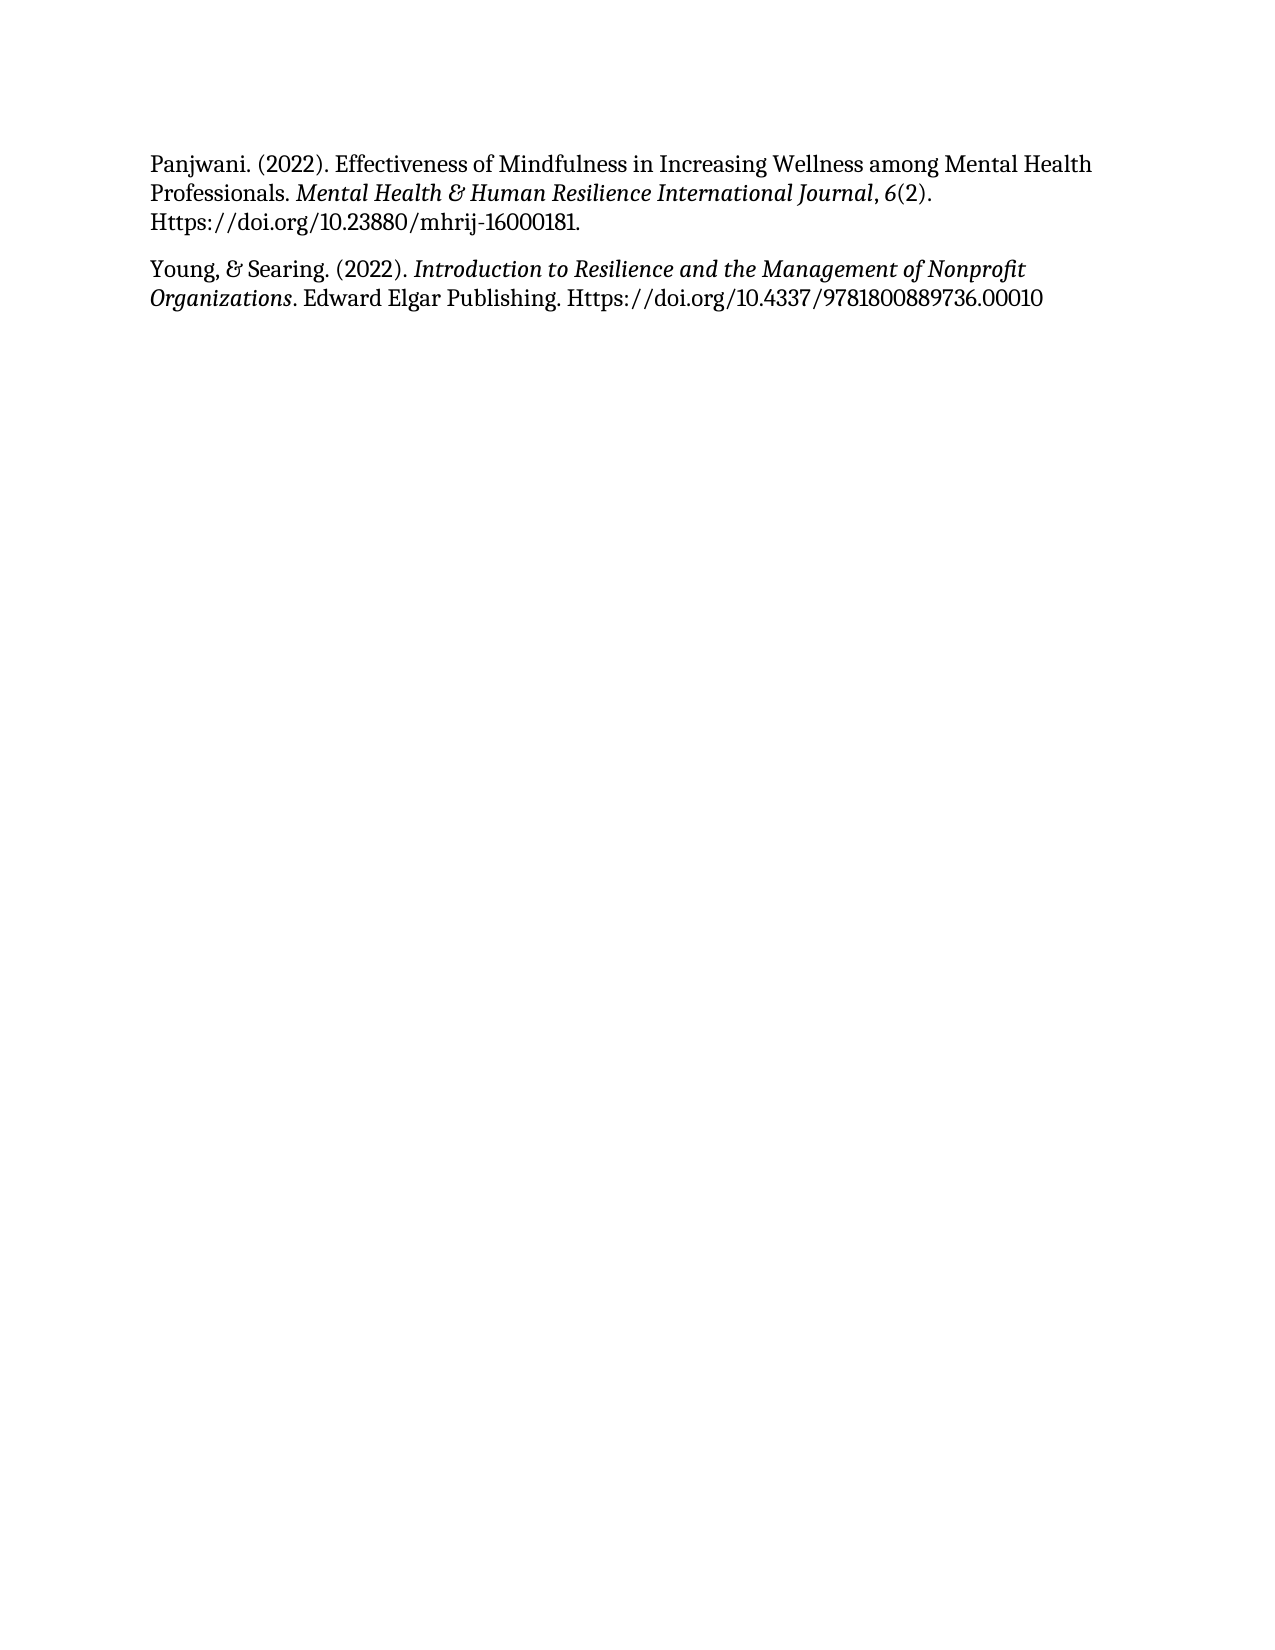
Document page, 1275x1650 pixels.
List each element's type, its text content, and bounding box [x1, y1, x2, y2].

text Panjwani. (2022). Effectiveness of Mindfulness in Increasing Wellness among Mental Health Professionals. Mental Health & Human Resilience International Journal, 6(2). Https://doi.org/10.23880/mhrij-16000181. [150, 150, 1125, 236]
text Young, & Searing. (2022). Introduction to Resilience and the Management of Nonprofit Organizations. Edward Elgar Publishing. Https://doi.org/10.4337/9781800889736.00010 [150, 255, 1125, 312]
